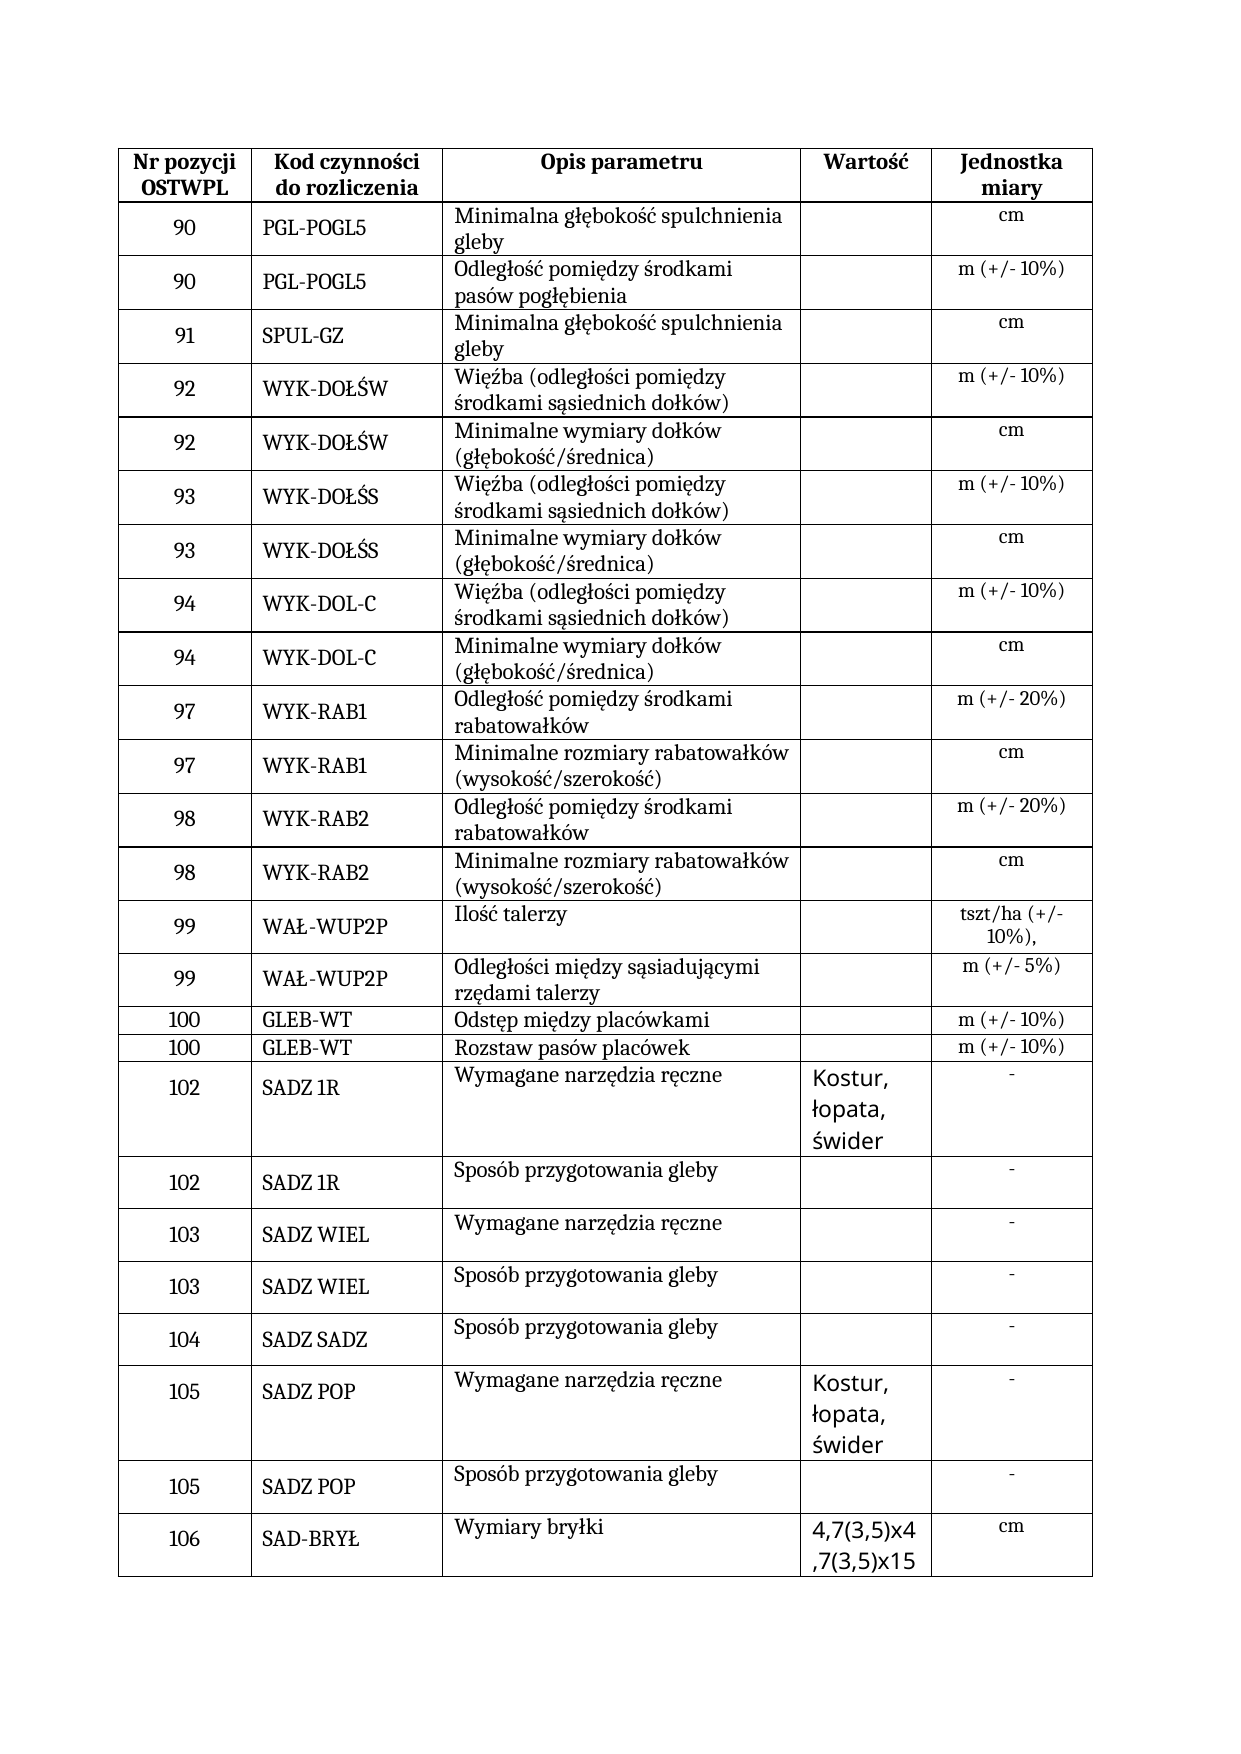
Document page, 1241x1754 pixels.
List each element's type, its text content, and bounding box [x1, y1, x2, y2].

table_cell [801, 1461, 931, 1513]
table_cell [801, 1007, 931, 1034]
table_cell WYK-DOŁŚW [252, 418, 442, 470]
table_cell m (+/- 5%) [932, 954, 1092, 1006]
table_cell 94 [119, 633, 251, 685]
table_cell 102 [119, 1157, 251, 1208]
table_cell SADZ WIEL [252, 1262, 442, 1313]
table_cell [801, 901, 931, 952]
table_cell 93 [119, 525, 251, 578]
table_cell Kostur, łopata, świder [801, 1062, 931, 1156]
table_cell Minimalna głębokość spulchnienia gleby [443, 310, 800, 363]
table_cell - [932, 1157, 1092, 1208]
table_cell [801, 1262, 931, 1313]
table_cell WYK-RAB1 [252, 686, 442, 739]
table_header Wartość [801, 149, 931, 201]
table_cell 105 [119, 1366, 251, 1460]
table_cell 105 [119, 1461, 251, 1513]
table_cell 103 [119, 1262, 251, 1313]
table_cell Wymagane narzędzia ręczne [443, 1209, 800, 1261]
table_cell m (+/- 20%) [932, 686, 1092, 739]
table_header Jednostka miary [932, 149, 1092, 201]
table_cell 94 [119, 579, 251, 631]
table_cell Minimalna głębokość spulchnienia gleby [443, 203, 800, 255]
table_cell [801, 203, 931, 255]
table_cell Odległość pomiędzy środkami rabatowałków [443, 794, 800, 846]
table_cell Minimalne rozmiary rabatowałków (wysokość/szerokość) [443, 848, 800, 900]
table_cell 4,7(3,5)x4,7(3,5)x15 [801, 1514, 931, 1576]
table_cell Sposób przygotowania gleby [443, 1157, 800, 1208]
table_cell [801, 364, 931, 416]
table_cell 100 [119, 1007, 251, 1034]
table_cell [801, 633, 931, 685]
table_cell 97 [119, 686, 251, 739]
table_cell GLEB-WT [252, 1035, 442, 1061]
table_cell Wymiary bryłki [443, 1514, 800, 1576]
table_cell Więźba (odległości pomiędzy środkami sąsiednich dołków) [443, 364, 800, 416]
table_cell WYK-DOL-C [252, 579, 442, 631]
table_cell 104 [119, 1314, 251, 1365]
table_cell [801, 471, 931, 524]
table_cell m (+/- 10%) [932, 471, 1092, 524]
table_cell GLEB-WT [252, 1007, 442, 1034]
table_cell - [932, 1262, 1092, 1313]
table_cell cm [932, 525, 1092, 578]
table_cell 90 [119, 256, 251, 309]
table_cell cm [932, 1514, 1092, 1576]
table_cell [801, 579, 931, 631]
table_cell 98 [119, 794, 251, 846]
table_cell 100 [119, 1035, 251, 1061]
table_cell [801, 1209, 931, 1261]
table_cell 103 [119, 1209, 251, 1261]
table_cell [801, 794, 931, 846]
table_cell Sposób przygotowania gleby [443, 1262, 800, 1313]
table_cell WYK-RAB1 [252, 740, 442, 793]
table_cell 92 [119, 364, 251, 416]
table_cell WAŁ-WUP2P [252, 954, 442, 1006]
table_cell [801, 740, 931, 793]
table_cell Więźba (odległości pomiędzy środkami sąsiednich dołków) [443, 579, 800, 631]
table_cell WYK-DOL-C [252, 633, 442, 685]
table_cell 98 [119, 848, 251, 900]
table_cell [801, 954, 931, 1006]
table_cell - [932, 1314, 1092, 1365]
table_cell cm [932, 310, 1092, 363]
table_cell [801, 848, 931, 900]
table_cell SADZ WIEL [252, 1209, 442, 1261]
table_header Kod czynności do rozliczenia [252, 149, 442, 201]
table_cell 102 [119, 1062, 251, 1156]
table_cell [801, 310, 931, 363]
table_cell Wymagane narzędzia ręczne [443, 1366, 800, 1460]
table_cell WAŁ-WUP2P [252, 901, 442, 952]
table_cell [443, 256, 800, 309]
table_cell Kostur, łopata, świder [801, 1366, 931, 1460]
table_header Opis parametru [443, 149, 800, 201]
table_cell WYK-DOŁŚS [252, 471, 442, 524]
table_cell Minimalne wymiary dołków (głębokość/średnica) [443, 418, 800, 470]
table_cell PGL-POGL5 [252, 256, 442, 309]
table_cell m (+/- 20%) [932, 794, 1092, 846]
table_cell 93 [119, 471, 251, 524]
table_cell SAD-BRYŁ [252, 1514, 442, 1576]
table_cell Odległości między sąsiadującymi rzędami talerzy [443, 954, 800, 1006]
table_cell Wymagane narzędzia ręczne [443, 1062, 800, 1156]
table_cell Odstęp między placówkami [443, 1007, 800, 1034]
table_cell [801, 418, 931, 470]
table_cell WYK-RAB2 [252, 794, 442, 846]
table_cell Sposób przygotowania gleby [443, 1461, 800, 1513]
table_cell SPUL-GZ [252, 310, 442, 363]
table_cell [801, 686, 931, 739]
table_cell [801, 256, 931, 309]
table_cell Ilość talerzy [443, 901, 800, 952]
table_cell [801, 1035, 931, 1061]
table_cell SADZ 1R [252, 1157, 442, 1208]
table_cell cm [932, 848, 1092, 900]
table_cell m (+/- 10%) [932, 579, 1092, 631]
table_cell cm [932, 633, 1092, 685]
table_cell 99 [119, 901, 251, 952]
table_cell m (+/- 10%) [932, 1035, 1092, 1061]
table_cell - [932, 1461, 1092, 1513]
table_cell m (+/- 10%) [932, 364, 1092, 416]
table_cell [801, 1314, 931, 1365]
table_cell 91 [119, 310, 251, 363]
table_cell SADZ POP [252, 1366, 442, 1460]
table_cell SADZ POP [252, 1461, 442, 1513]
table_cell cm [932, 740, 1092, 793]
table_cell 99 [119, 954, 251, 1006]
table_cell SADZ SADZ [252, 1314, 442, 1365]
table_cell WYK-RAB2 [252, 848, 442, 900]
table_cell PGL-POGL5 [252, 203, 442, 255]
table_cell Minimalne wymiary dołków (głębokość/średnica) [443, 525, 800, 578]
table_cell SADZ 1R [252, 1062, 442, 1156]
table_cell Minimalne rozmiary rabatowałków (wysokość/szerokość) [443, 740, 800, 793]
table_cell m (+/- 10%) [932, 256, 1092, 309]
table_cell 90 [119, 203, 251, 255]
table_cell 92 [119, 418, 251, 470]
table_cell [801, 525, 931, 578]
table_cell tszt/ha (+/- 10%), [932, 901, 1092, 952]
table_cell Odległość pomiędzy środkami rabatowałków [443, 686, 800, 739]
table_cell WYK-DOŁŚW [252, 364, 442, 416]
table_cell 97 [119, 740, 251, 793]
table_cell - [932, 1366, 1092, 1460]
table_header Nr pozycji OSTWPL [119, 149, 251, 201]
table_cell Rozstaw pasów placówek [443, 1035, 800, 1061]
table_cell cm [932, 203, 1092, 255]
table_cell m (+/- 10%) [932, 1007, 1092, 1034]
table_cell Sposób przygotowania gleby [443, 1314, 800, 1365]
table_cell 106 [119, 1514, 251, 1576]
table_cell - [932, 1209, 1092, 1261]
table_cell Minimalne wymiary dołków (głębokość/średnica) [443, 633, 800, 685]
table_cell WYK-DOŁŚS [252, 525, 442, 578]
table_cell Więźba (odległości pomiędzy środkami sąsiednich dołków) [443, 471, 800, 524]
table_cell - [932, 1062, 1092, 1156]
table_cell cm [932, 418, 1092, 470]
table_cell [801, 1157, 931, 1208]
